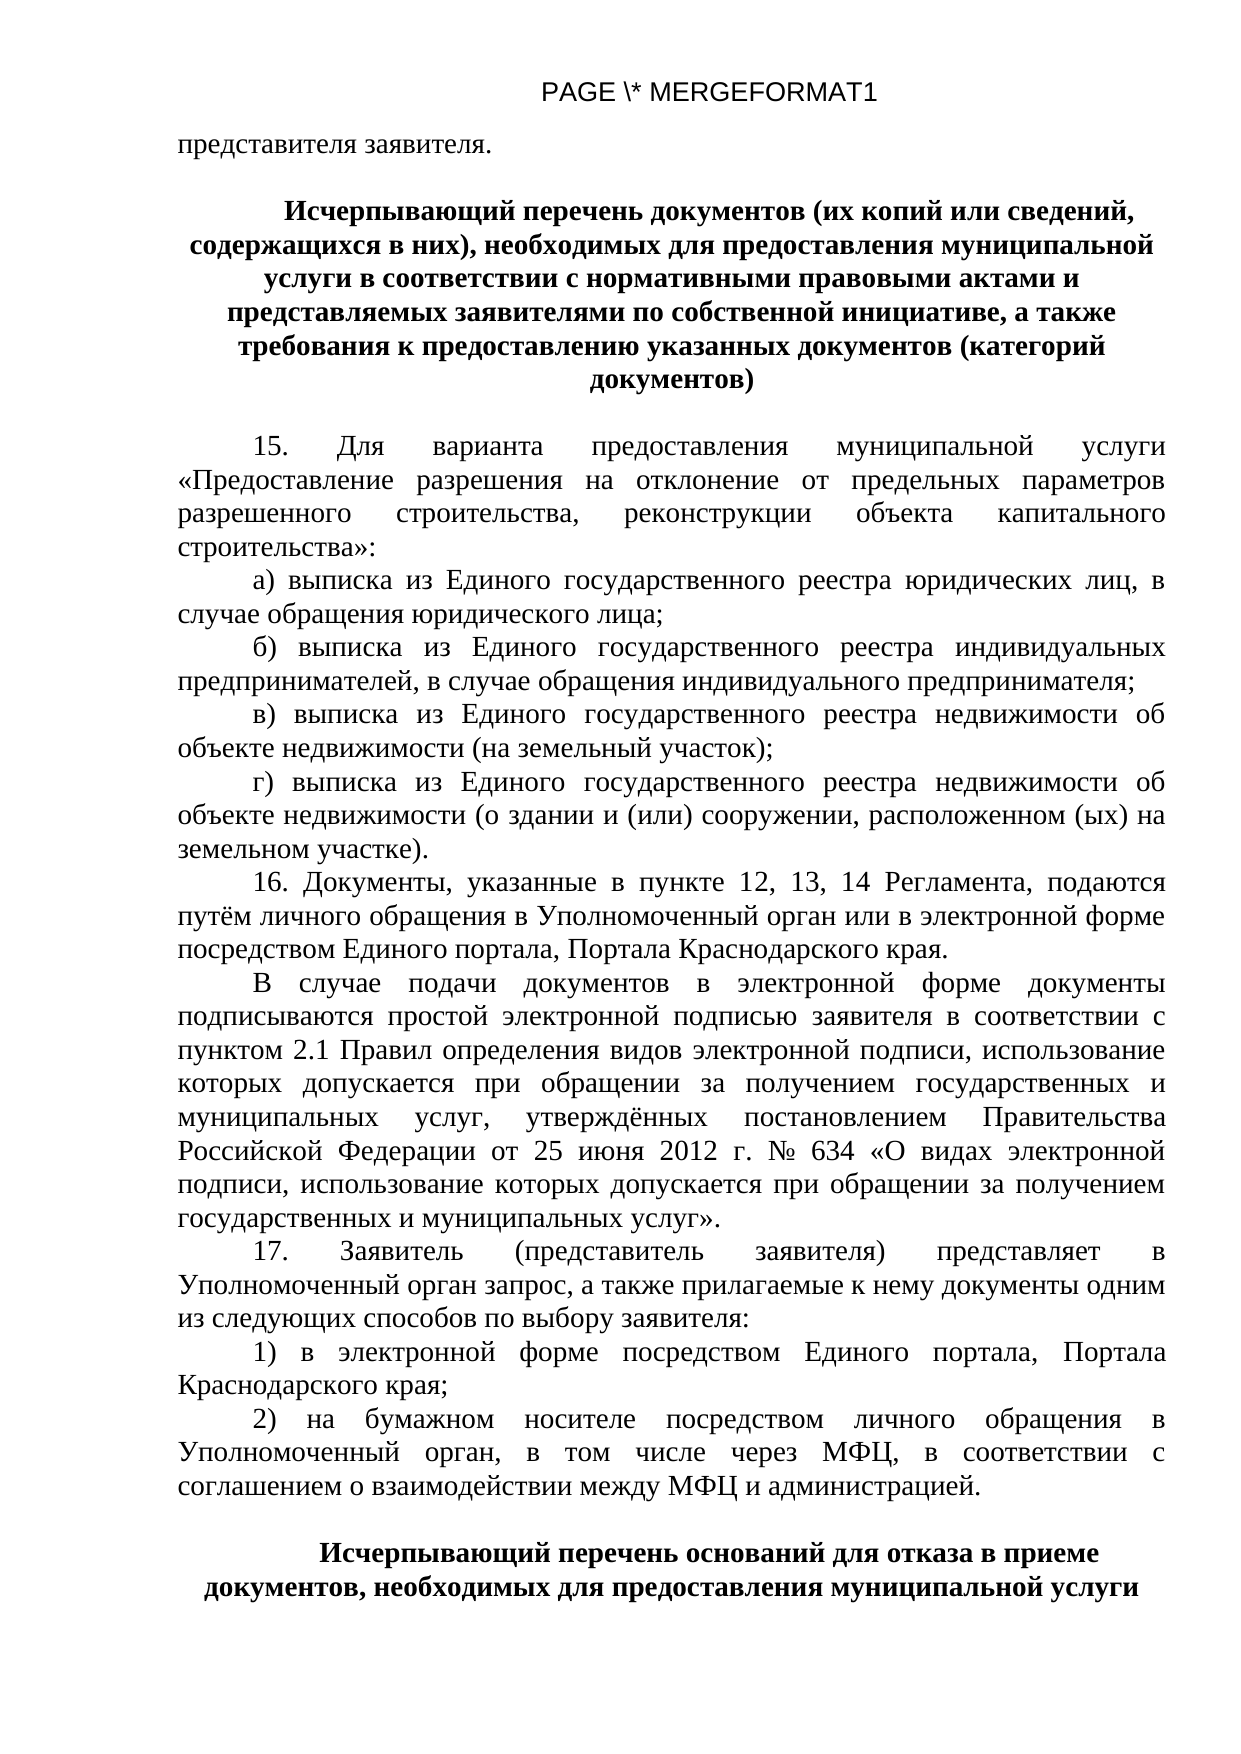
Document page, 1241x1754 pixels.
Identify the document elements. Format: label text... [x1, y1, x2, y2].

text 17. Заявитель (представитель заявителя) представляет в Уполномоченный орган запрос, а также прилагаемые к нему документы одним из следующих способов по выбору заявителя: [177, 1233, 1166, 1334]
text б) выписка из Единого государственного реестра индивидуальных предпринимателей, в случае обращения индивидуального предпринимателя; [177, 629, 1166, 697]
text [177, 126, 1166, 160]
text В случае подачи документов в электронной форме документы подписываются простой электронной подписью заявителя в соответствии с пунктом 2.1 Правил определения видов электронной подписи, использование которых допускается при обращении за получением государственных и муниципальных услуг, утверждённых постановлением Правительства Российской Федерации от 25 июня 2012 г. № 634 «О видах электронной подписи, использование которых допускается при обращении за получением государственных и муниципальных услуг». [177, 965, 1166, 1233]
subtitle Исчерпывающий перечень документов (их копий или сведений, содержащихся в них), необходимых для предоставления муниципальной услуги в соответствии с нормативными правовыми актами и представляемых заявителями по собственной инициативе, а также требования к предоставлению указанных документов (категорий документов) [177, 193, 1166, 395]
text 2) на бумажном носителе посредством личного обращения в Уполномоченный орган, в том числе через МФЦ, в соответствии с соглашением о взаимодействии между МФЦ и администрацией. [177, 1401, 1166, 1502]
text 1) в электронной форме посредством Единого портала, Портала Краснодарского края; [177, 1334, 1166, 1401]
subtitle 15. Для варианта предоставления муниципальной услуги «Предоставление разрешения на отклонение от предельных параметров разрешенного строительства, реконструкции объекта капитального строительства»: [177, 428, 1166, 562]
text г) выписка из Единого государственного реестра недвижимости об объекте недвижимости (о здании и (или) сооружении, расположенном (ых) на земельном участке). [177, 764, 1166, 864]
text в) выписка из Единого государственного реестра недвижимости об объекте недвижимости (на земельный участок); [177, 697, 1166, 764]
text а) выписка из Единого государственного реестра юридических лиц, в случае обращения юридического лица; [177, 562, 1166, 629]
subtitle Исчерпывающий перечень оснований для отказа в приеме документов, необходимых для предоставления муниципальной услуги [177, 1535, 1166, 1602]
text 16. Документы, указанные в пункте 12, 13, 14 Регламента, подаются путём личного обращения в Уполномоченный орган или в электронной форме посредством Единого портала, Портала Краснодарского края. [177, 864, 1166, 965]
